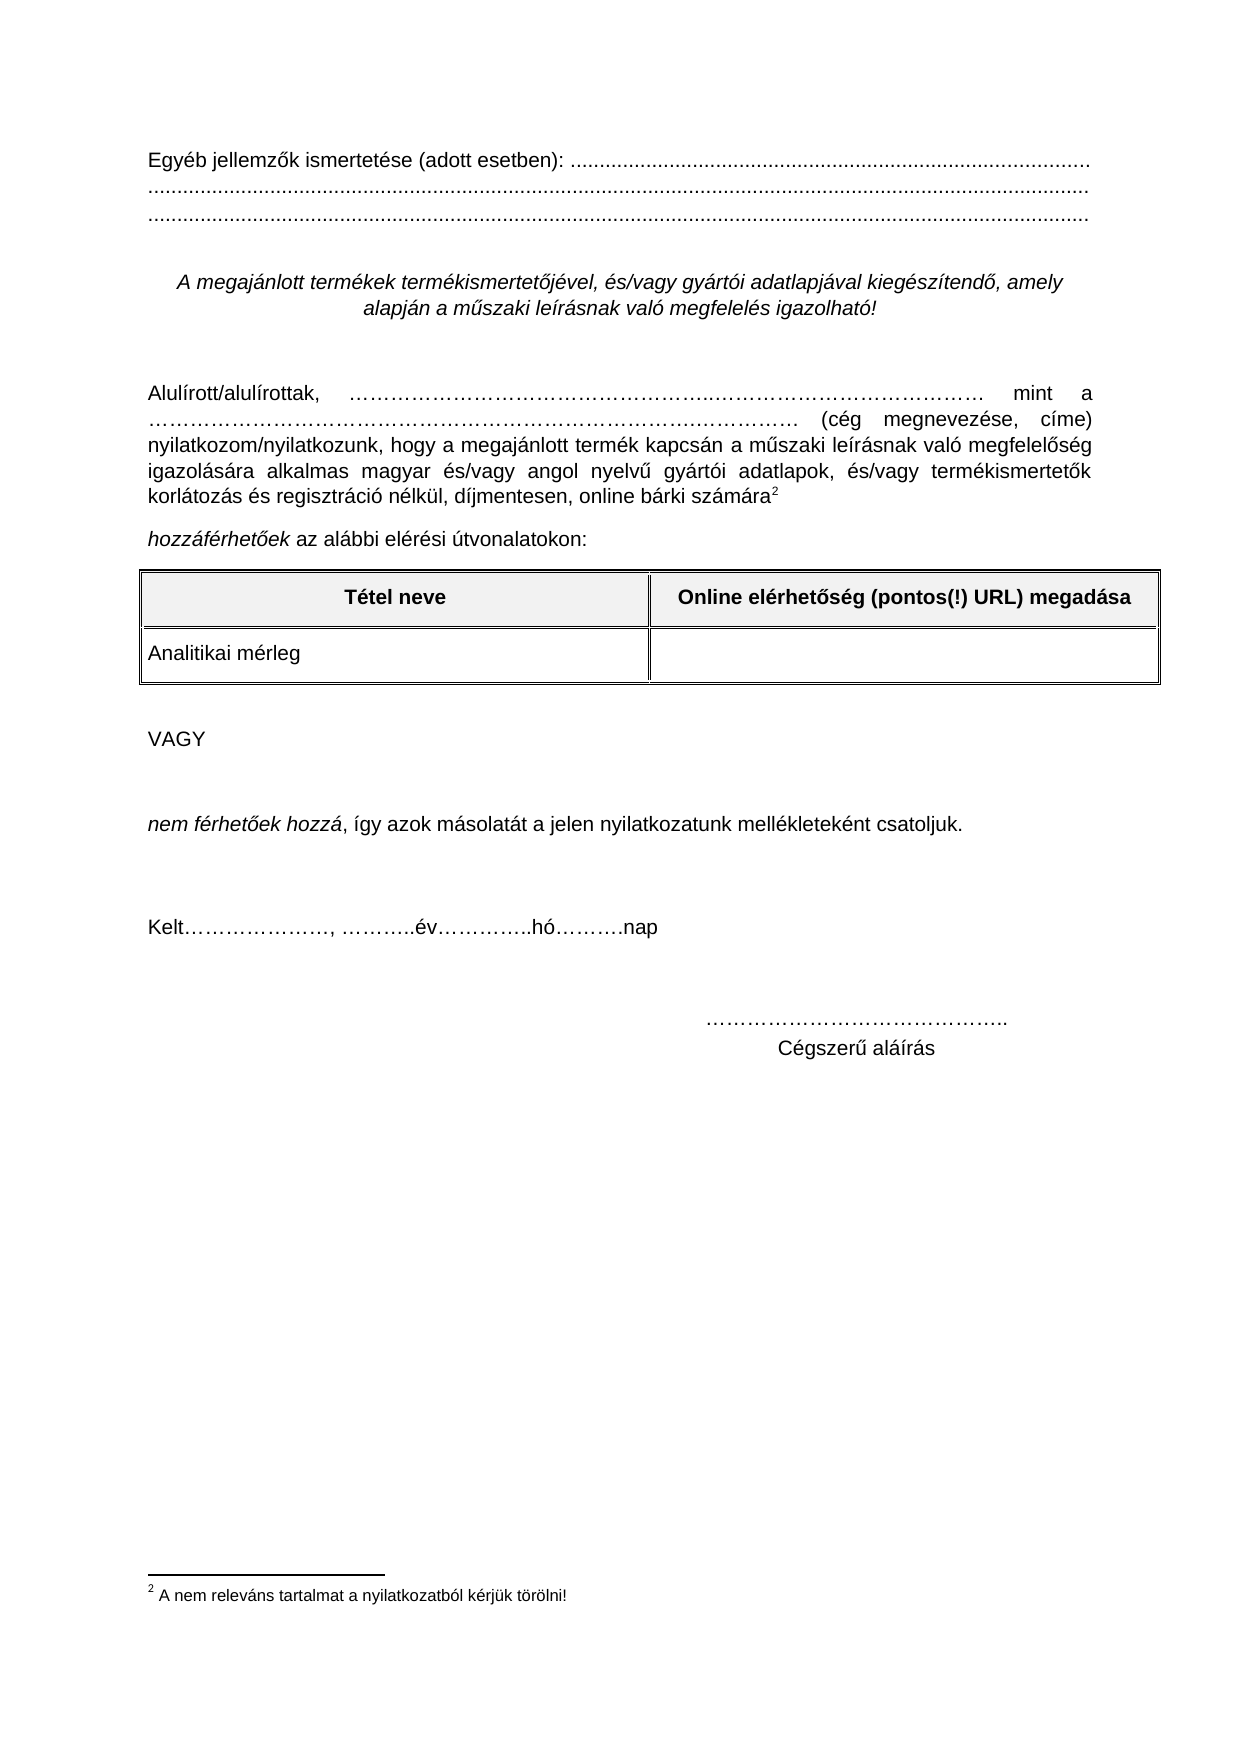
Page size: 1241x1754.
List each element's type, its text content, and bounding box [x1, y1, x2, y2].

text hozzáférhetőek az alábbi elérési útvonalatokon: [148, 527, 1093, 551]
text Cégszerű aláírás [620, 1036, 1093, 1060]
table_cell Analitikai mérleg [140, 626, 650, 682]
text Egyéb jellemzők ismertetése (adott esetben): [148, 148, 1093, 172]
text A megajánlott termékek termékismertetőjével, és/vagy gyártói adatlapjával kiegészítendő, amely alapján a műszaki leírásnak való megfelelés igazolható! [148, 270, 1093, 320]
text …………………………………….. [620, 1006, 1093, 1030]
text nem férhetőek hozzá, így azok másolatát a jelen nyilatkozatunk mellékleteként csatoljuk. [148, 812, 1093, 836]
table_cell [650, 626, 1159, 682]
text Alulírott/alulírottak, ……………………………………………..………………………………… mint a …………………………………………………………………….…………… (cég megnevezése, címe) nyilatkozom/nyilatkozunk, hogy a megajánlott termék kapcsán a műszaki leírásnak való megfelelőség igazolására alkalmas magyar és/vagy angol nyelvű gyártói adatlapok, és/vagy termékismertetők korlátozás és regisztráció nélkül, díjmentesen, online bárki számára [148, 381, 1093, 508]
text VAGY [148, 727, 1093, 751]
text Kelt…………………, ………..év…………..hó……….nap [148, 915, 1093, 939]
table_header Online elérhetőség (pontos(!) URL) megadása [650, 573, 1158, 626]
table_header Tétel neve [142, 573, 650, 626]
